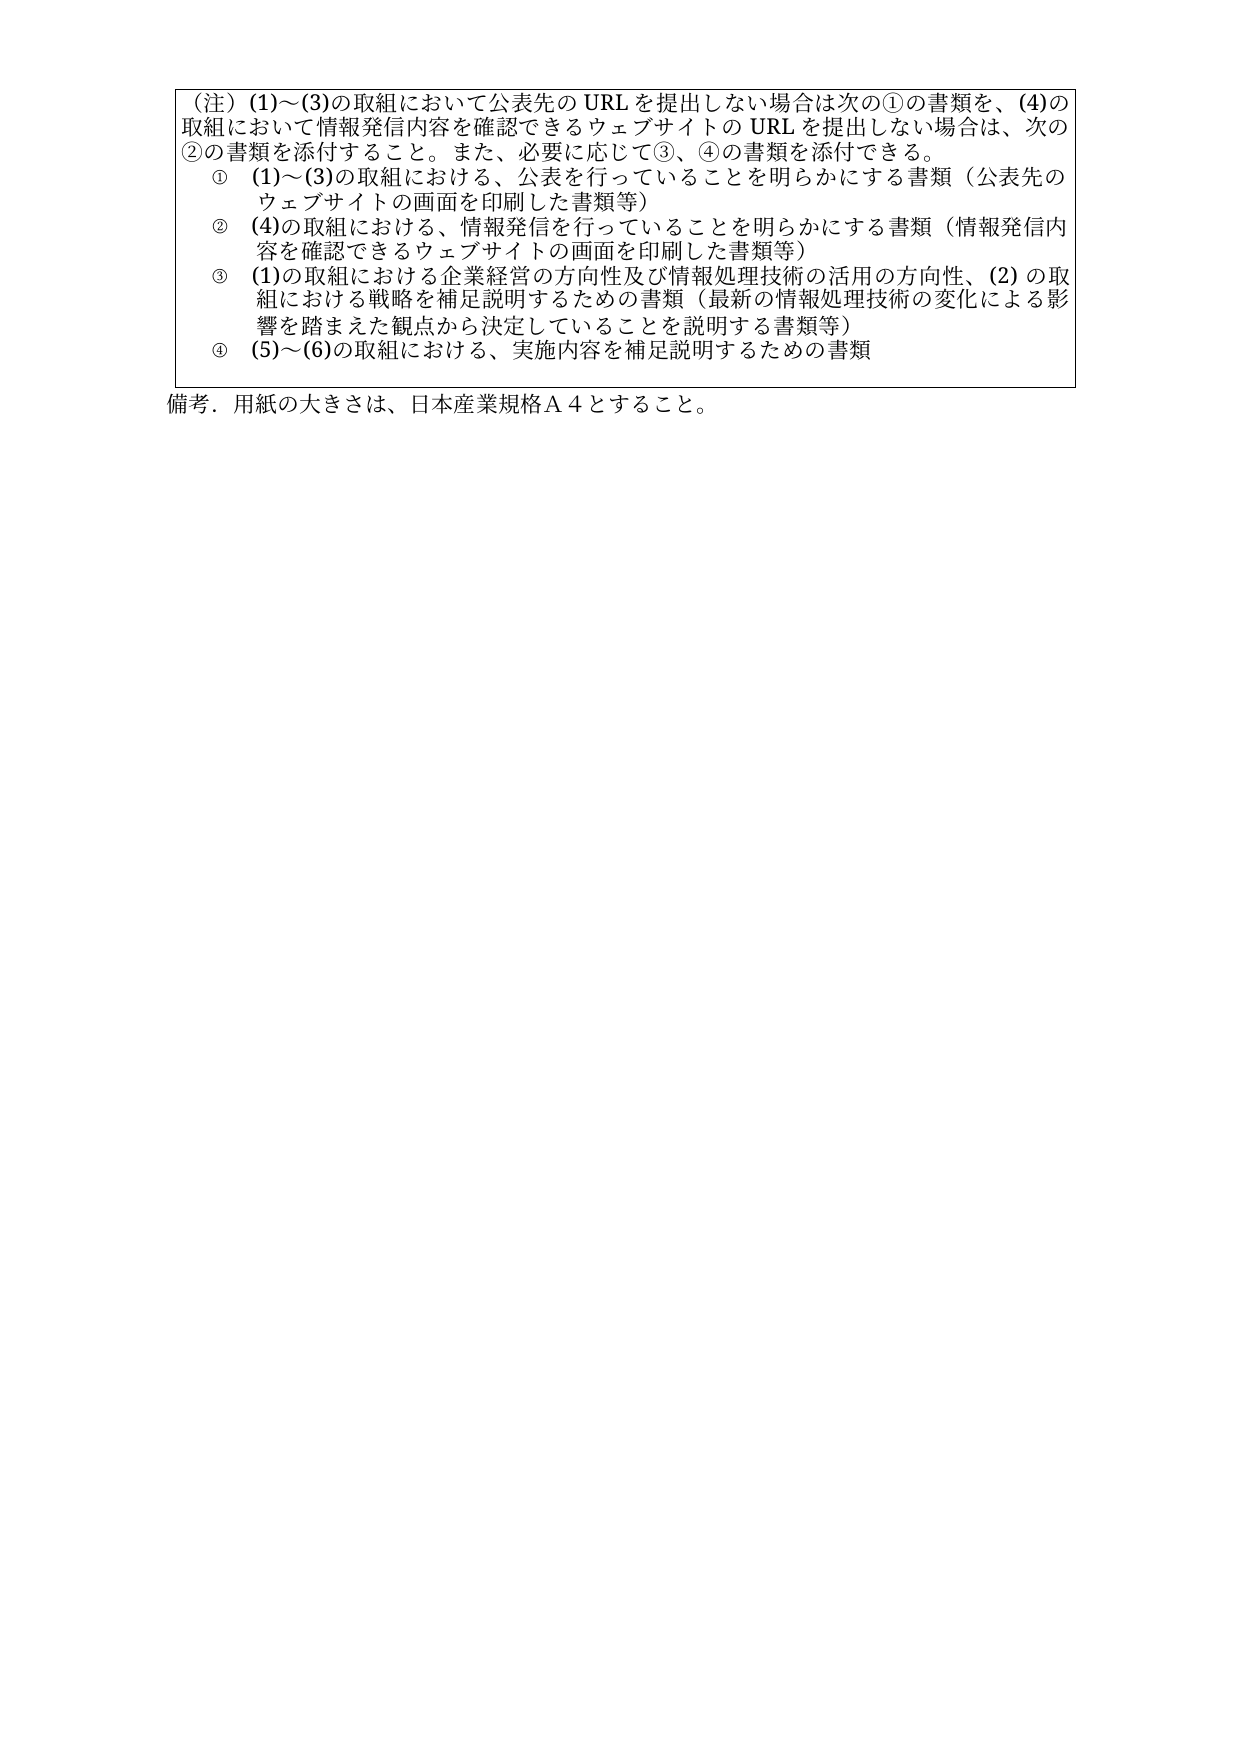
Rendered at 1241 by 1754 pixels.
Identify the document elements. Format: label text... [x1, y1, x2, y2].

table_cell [176, 90, 1075, 387]
text 備考．用紙の大きさは、日本産業規格Ａ４とすること。 [167, 388, 1070, 419]
